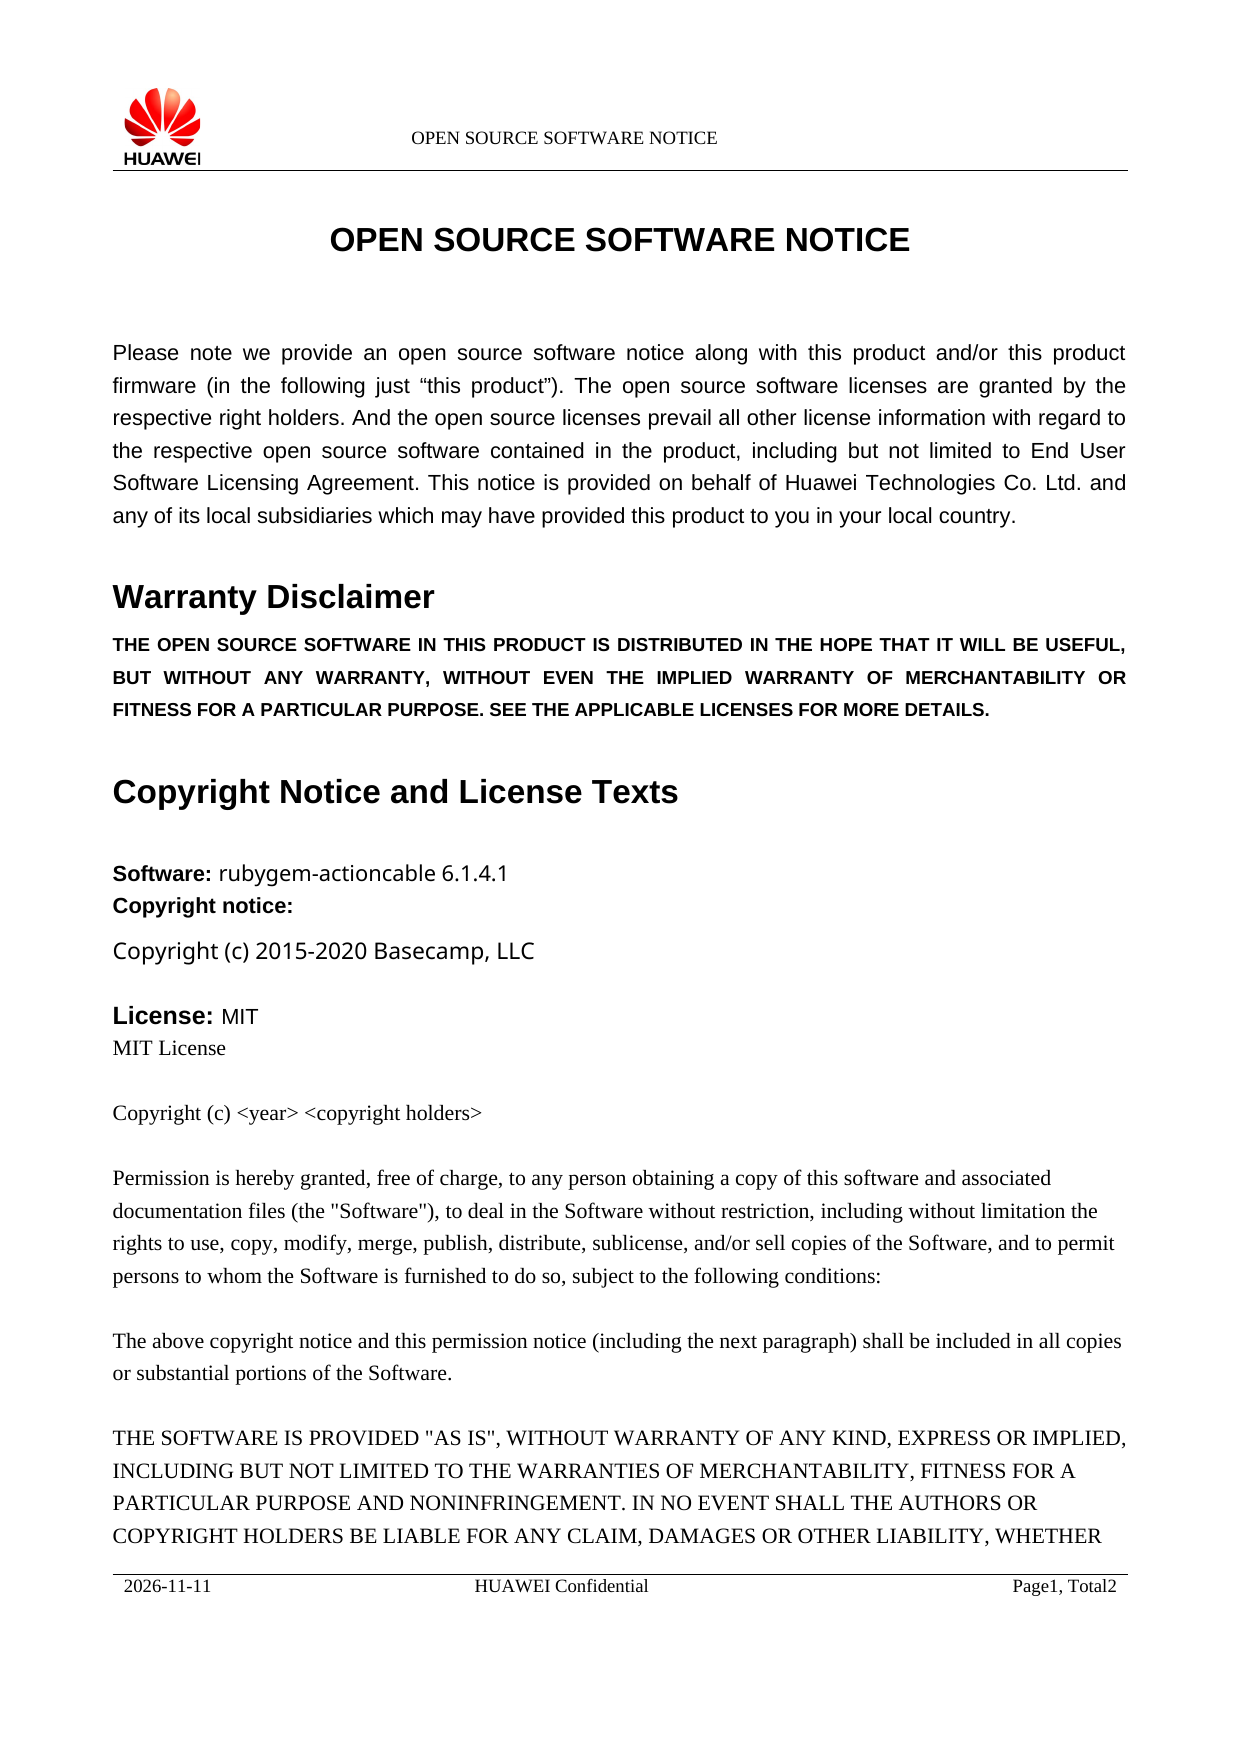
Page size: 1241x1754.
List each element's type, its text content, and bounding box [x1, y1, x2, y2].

text Copyright (c) 2015-2020 Basecamp, LLC [112, 934, 1128, 999]
text Warranty Disclaimer [112, 564, 1128, 629]
text The open source software in this product is distributed in the hope that it will be useful, but WITHOUT ANY WARRANTY, without even the implied warranty of MERCHANTABILITY or FITNESS FOR A PARTICULAR PURPOSE. See the applicable licenses for more details. [112, 629, 1128, 726]
text Please note we provide an open source software notice along with this product and/or this product firmware (in the following just “this product”). The open source software licenses are granted by the respective right holders. And the open source licenses prevail all other license information with regard to the respective open source software contained in the product, including but not limited to End User Software Licensing Agreement. This notice is provided on behalf of Huawei Technologies Co. Ltd. and any of its local subsidiaries which may have provided this product to you in your local country. [112, 336, 1128, 531]
text Copyright Notice and License Texts [112, 759, 1128, 824]
text Copyright notice: [112, 889, 1128, 921]
picture [124, 88, 201, 165]
text OPEN SOURCE SOFTWARE NOTICE [112, 206, 1128, 271]
title Software: rubygem-actioncable 6.1.4.1 [112, 856, 1128, 889]
text License: MIT [112, 999, 1128, 1031]
